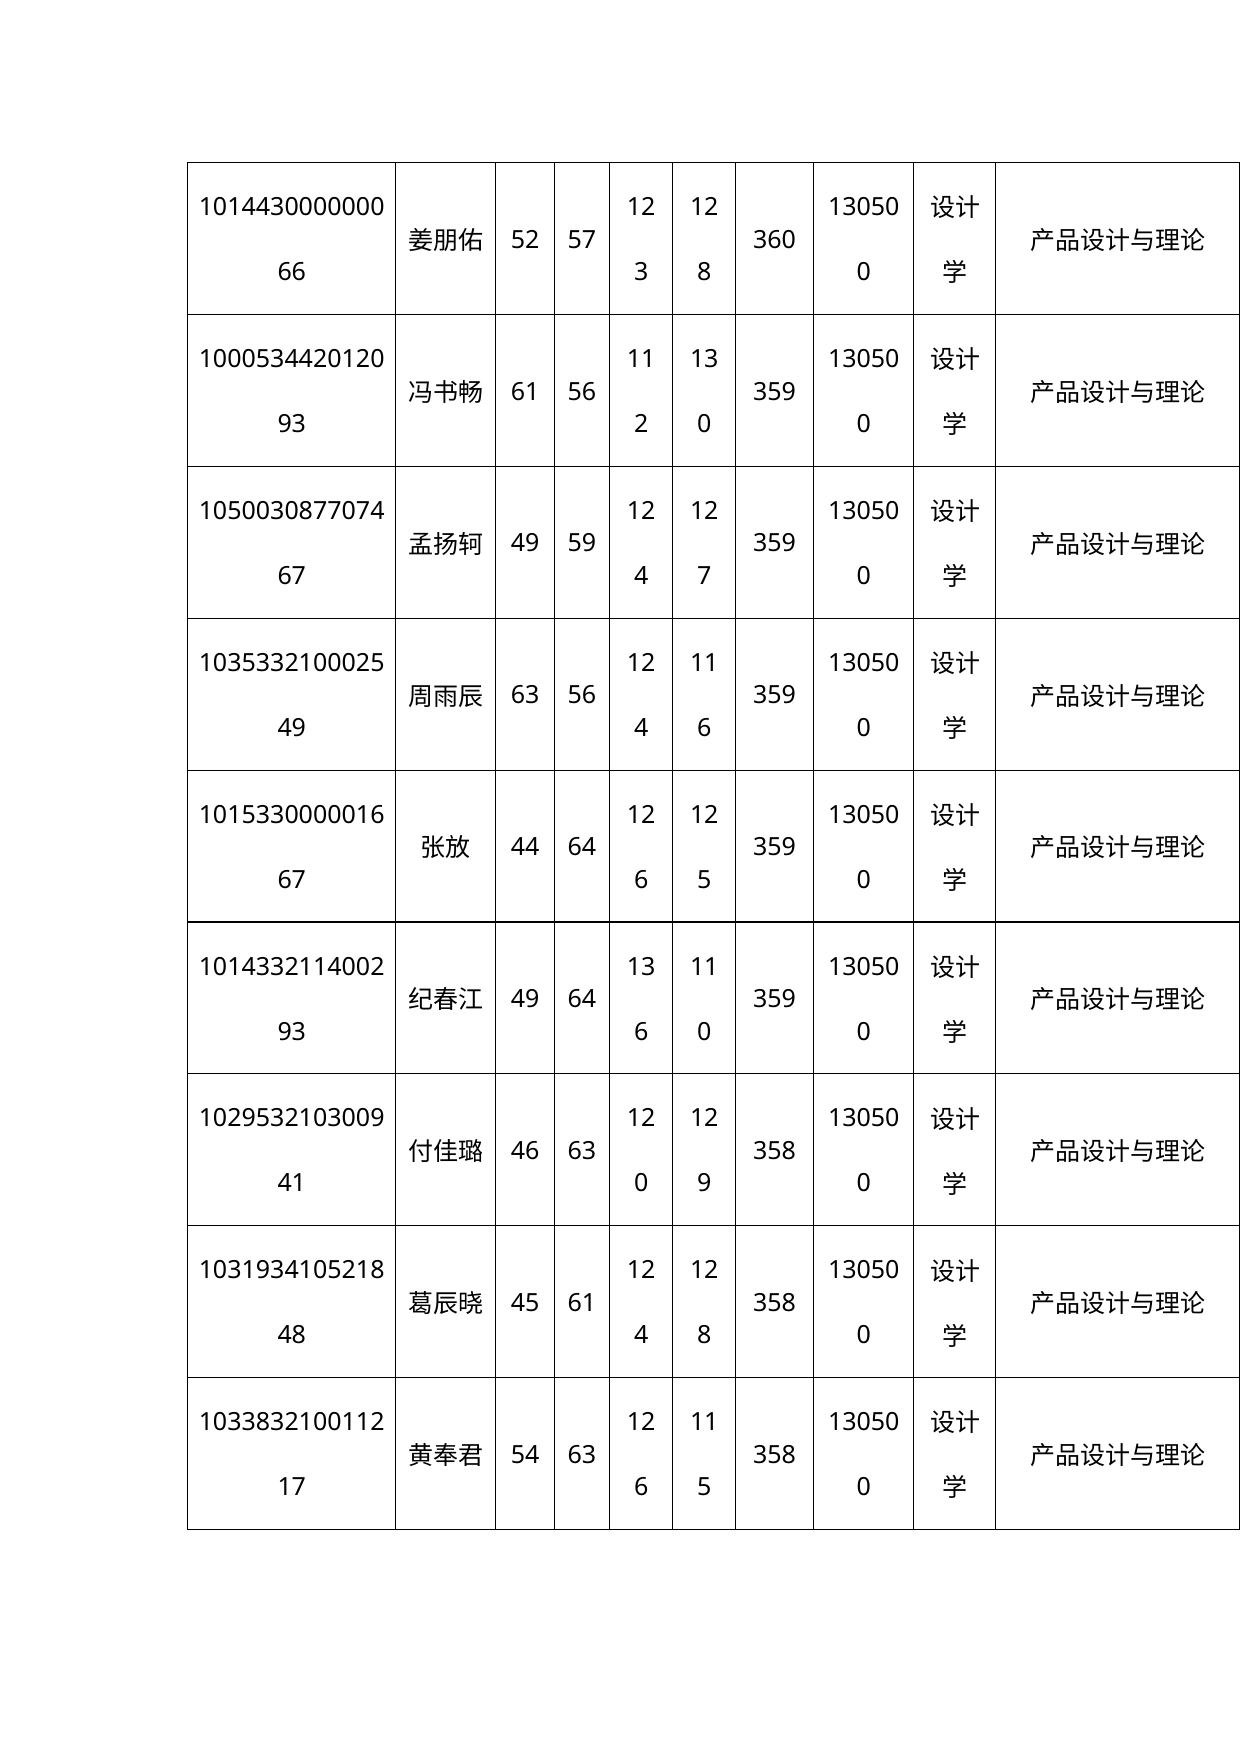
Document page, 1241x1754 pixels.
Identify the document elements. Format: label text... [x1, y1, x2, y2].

table_cell 产品设计与理论 [996, 771, 1239, 921]
table_cell 冯书畅 [396, 315, 495, 466]
table_cell 103193410521848 [188, 1226, 395, 1377]
table_cell 126 [610, 771, 672, 921]
table_cell 64 [555, 771, 609, 921]
table_cell 设计学 [914, 1378, 995, 1529]
table_cell 123 [610, 163, 672, 314]
table_cell 49 [496, 923, 554, 1073]
table_cell 359 [736, 619, 813, 769]
table_cell 130500 [814, 1074, 913, 1225]
table_cell 纪春江 [396, 923, 495, 1073]
table_cell 产品设计与理论 [996, 1378, 1239, 1529]
table_cell 46 [496, 1074, 554, 1225]
table_cell 产品设计与理论 [996, 619, 1239, 769]
table_cell 359 [736, 923, 813, 1073]
table_cell 61 [496, 315, 554, 466]
table_cell 105003087707467 [188, 467, 395, 618]
table_cell 115 [673, 1378, 735, 1529]
table_cell 56 [555, 619, 609, 769]
table_cell 130500 [814, 619, 913, 769]
table_cell 61 [555, 1226, 609, 1377]
table_cell 130500 [814, 1378, 913, 1529]
table_cell 产品设计与理论 [996, 163, 1239, 314]
table_cell 130500 [814, 1226, 913, 1377]
table_cell 360 [736, 163, 813, 314]
table_cell 110 [673, 923, 735, 1073]
table_cell 56 [555, 315, 609, 466]
table_cell 100053442012093 [188, 315, 395, 466]
table_cell 57 [555, 163, 609, 314]
table_cell 64 [555, 923, 609, 1073]
table_cell 101433211400293 [188, 923, 395, 1073]
table_cell 128 [673, 1226, 735, 1377]
table_cell 130500 [814, 771, 913, 921]
table_cell 葛辰晓 [396, 1226, 495, 1377]
table_cell 120 [610, 1074, 672, 1225]
table_cell 103383210011217 [188, 1378, 395, 1529]
table_cell 49 [496, 467, 554, 618]
table_cell 130 [673, 315, 735, 466]
table_cell 103533210002549 [188, 619, 395, 769]
table_cell 设计学 [914, 619, 995, 769]
table_cell 126 [610, 1378, 672, 1529]
table_cell 124 [610, 1226, 672, 1377]
table_cell 付佳璐 [396, 1074, 495, 1225]
table_cell 54 [496, 1378, 554, 1529]
table_cell 130500 [814, 163, 913, 314]
table_cell 63 [555, 1378, 609, 1529]
table_cell 358 [736, 1074, 813, 1225]
table_cell 359 [736, 771, 813, 921]
table_cell 设计学 [914, 923, 995, 1073]
table_cell 孟扬轲 [396, 467, 495, 618]
table_cell 45 [496, 1226, 554, 1377]
table_cell 358 [736, 1226, 813, 1377]
table_cell 101443000000066 [188, 163, 395, 314]
table_cell 52 [496, 163, 554, 314]
table_cell 产品设计与理论 [996, 1226, 1239, 1377]
table_cell 359 [736, 315, 813, 466]
table_cell 设计学 [914, 771, 995, 921]
table_cell 产品设计与理论 [996, 315, 1239, 466]
table_cell 设计学 [914, 163, 995, 314]
table_cell 136 [610, 923, 672, 1073]
table_cell 姜朋佑 [396, 163, 495, 314]
table_cell 127 [673, 467, 735, 618]
table_cell 130500 [814, 923, 913, 1073]
table_cell 125 [673, 771, 735, 921]
table_cell 设计学 [914, 467, 995, 618]
table_cell 63 [555, 1074, 609, 1225]
table_cell 129 [673, 1074, 735, 1225]
table_cell 128 [673, 163, 735, 314]
table_cell 116 [673, 619, 735, 769]
table_cell 130500 [814, 467, 913, 618]
table_cell 产品设计与理论 [996, 923, 1239, 1073]
table_cell 周雨辰 [396, 619, 495, 769]
table_cell 设计学 [914, 1074, 995, 1225]
table_cell 设计学 [914, 315, 995, 466]
table_cell 124 [610, 467, 672, 618]
table_cell 358 [736, 1378, 813, 1529]
table_cell 124 [610, 619, 672, 769]
table_cell 102953210300941 [188, 1074, 395, 1225]
table_cell 112 [610, 315, 672, 466]
table_cell 产品设计与理论 [996, 467, 1239, 618]
table_cell 设计学 [914, 1226, 995, 1377]
table_cell 44 [496, 771, 554, 921]
table_cell 130500 [814, 315, 913, 466]
table_cell 黄奉君 [396, 1378, 495, 1529]
table_cell 63 [496, 619, 554, 769]
table_cell 产品设计与理论 [996, 1074, 1239, 1225]
table_cell 359 [736, 467, 813, 618]
table_cell 张放 [396, 771, 495, 921]
table_cell 59 [555, 467, 609, 618]
table_cell 101533000001667 [188, 771, 395, 921]
